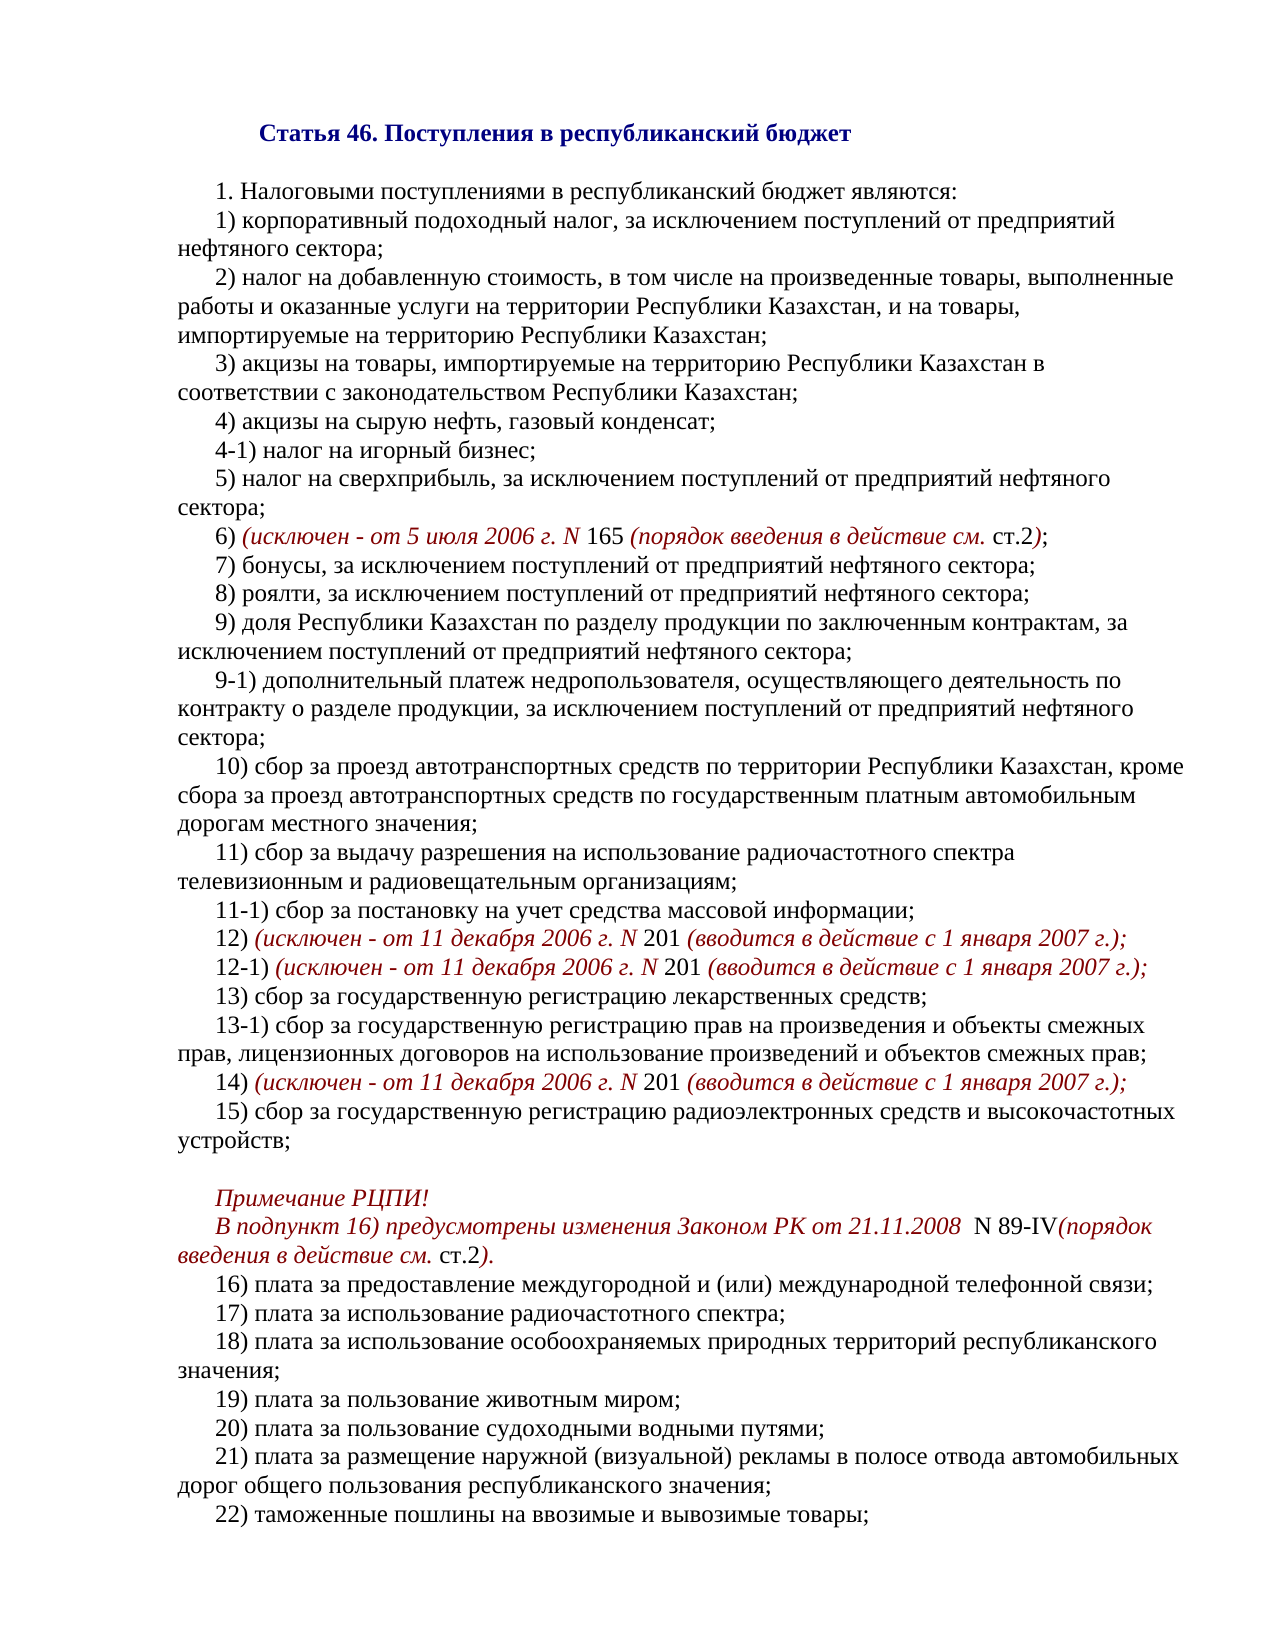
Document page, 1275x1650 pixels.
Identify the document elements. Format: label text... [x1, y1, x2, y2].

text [177, 1183, 1186, 1528]
text Статья 46. Поступления в республиканский бюджет [177, 118, 1186, 147]
text 1. Налоговыми поступлениями в республиканский бюджет являются: 1) корпоративный подоходный налог, за исключением поступлений от предприятий нефтяного сектора; 2) налог на добавленную стоимость, в том числе на произведенные товары, выполненные работы и оказанные услуги на территории Республики Казахстан, и на товары, импортируемые на территорию Республики Казахстан; 3) акцизы на товары, импортируемые на территорию Республики Казахстан в соответствии с законодательством Республики Казахстан; 4) акцизы на сырую нефть, газовый конденсат; 4-1) налог на игорный бизнес; 5) налог на сверхприбыль, за исключением поступлений от предприятий нефтяного сектора; 6) (исключен - от 5 июля 2006 г. N 165 (порядок введения в действие см. ст.2); 7) бонусы, за исключением поступлений от предприятий нефтяного сектора; 8) роялти, за исключением поступлений от предприятий нефтяного сектора; 9) доля Республики Казахстан по разделу продукции по заключенным контрактам, за исключением поступлений от предприятий нефтяного сектора; 9-1) дополнительный платеж недропользователя, осуществляющего деятельность по контракту о разделе продукции, за исключением поступлений от предприятий нефтяного сектора; 10) сбор за проезд автотранспортных средств по территории Республики Казахстан, кроме сбора за проезд автотранспортных средств по государственным платным автомобильным дорогам местного значения; 11) сбор за выдачу разрешения на использование радиочастотного спектра телевизионным и радиовещательным организациям; 11-1) сбор за постановку на учет средства массовой информации; 12) (исключен - от 11 декабря 2006 г. N 201 (вводится в действие с 1 января 2007 г.); 12-1) (исключен - от 11 декабря 2006 г. N 201 (вводится в действие с 1 января 2007 г.); 13) сбор за государственную регистрацию лекарственных средств; 13-1) сбор за государственную регистрацию прав на произведения и объекты смежных прав, лицензионных договоров на использование произведений и объектов смежных прав; 14) (исключен - от 11 декабря 2006 г. N 201 (вводится в действие с 1 января 2007 г.); 15) сбор за государственную регистрацию радиоэлектронных средств и высокочастотных устройств; [177, 176, 1186, 1153]
